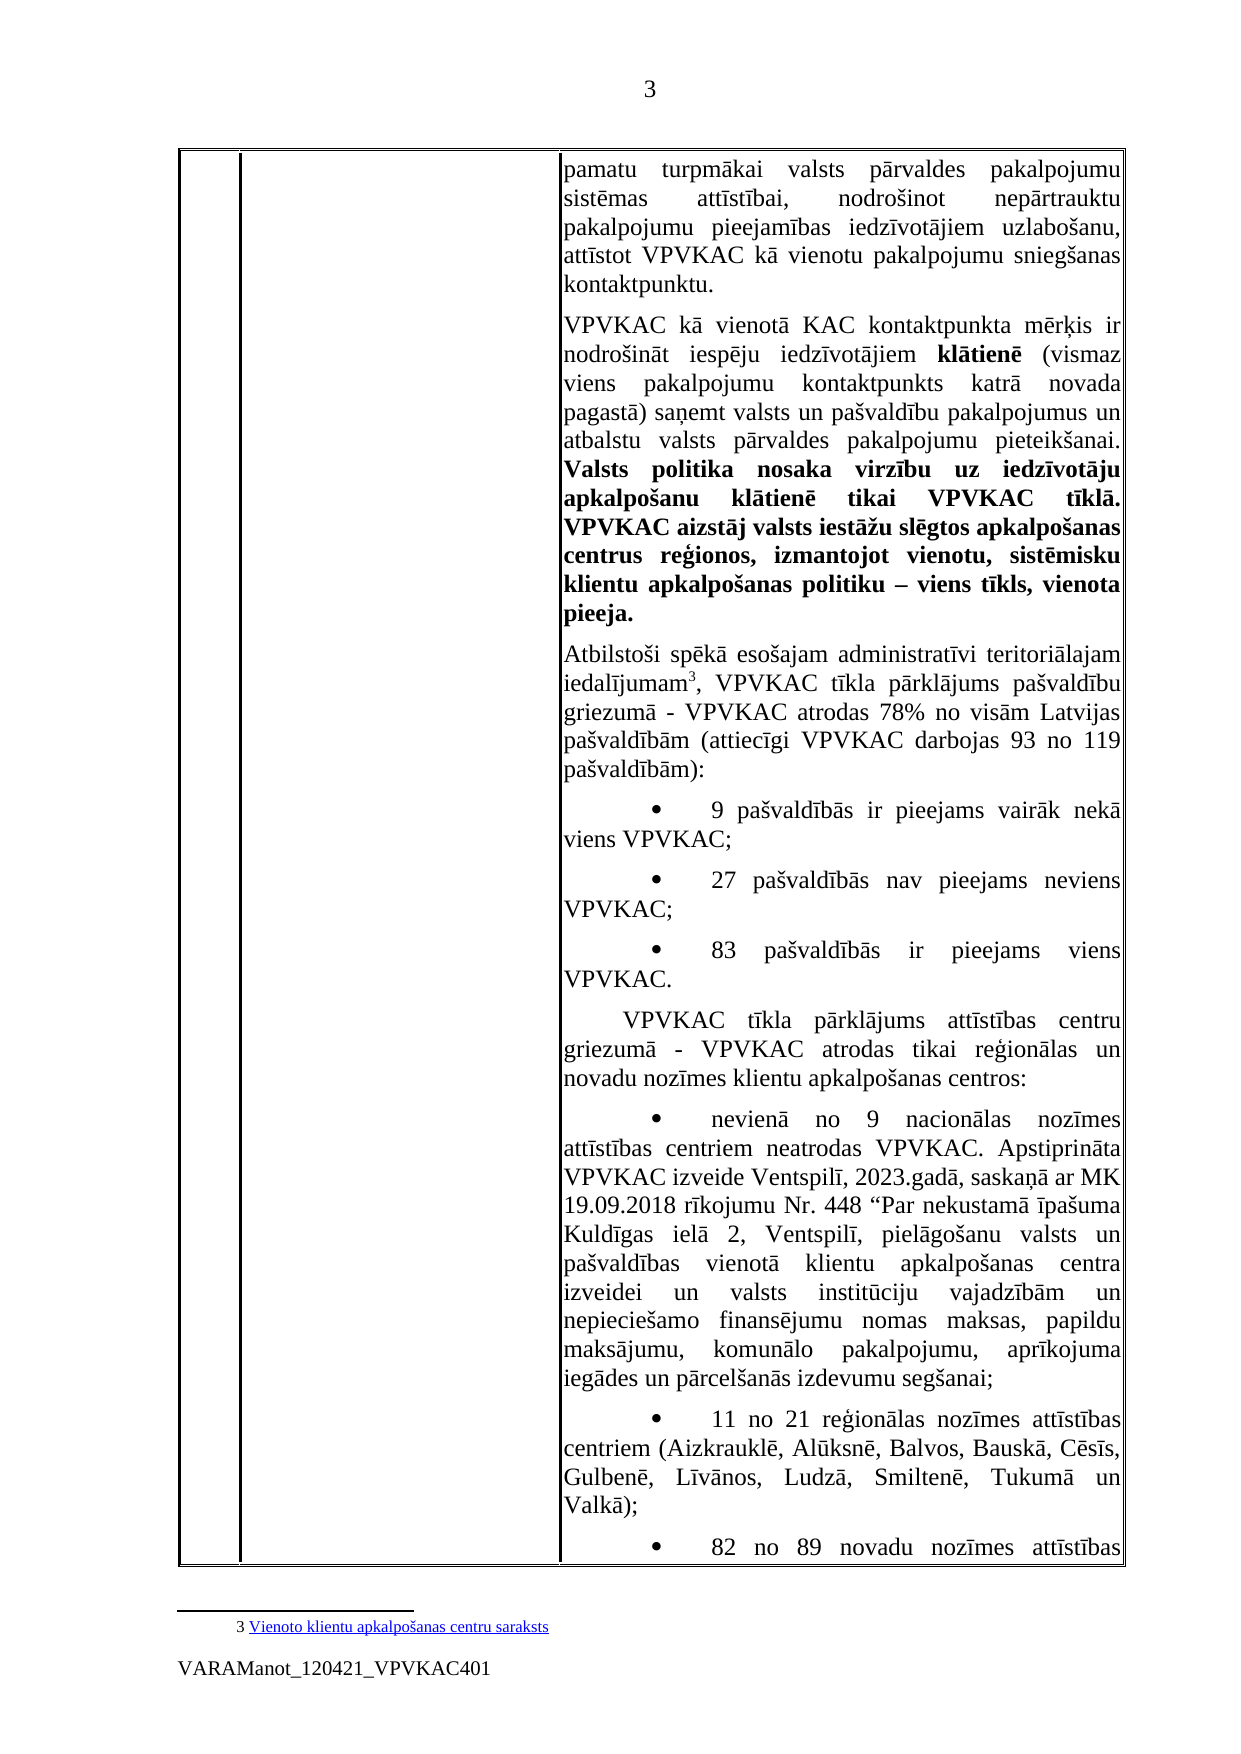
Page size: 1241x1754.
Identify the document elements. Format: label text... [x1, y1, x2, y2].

table_cell 2. [180, 149, 240, 1563]
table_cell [560, 151, 1123, 1563]
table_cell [240, 149, 560, 1563]
